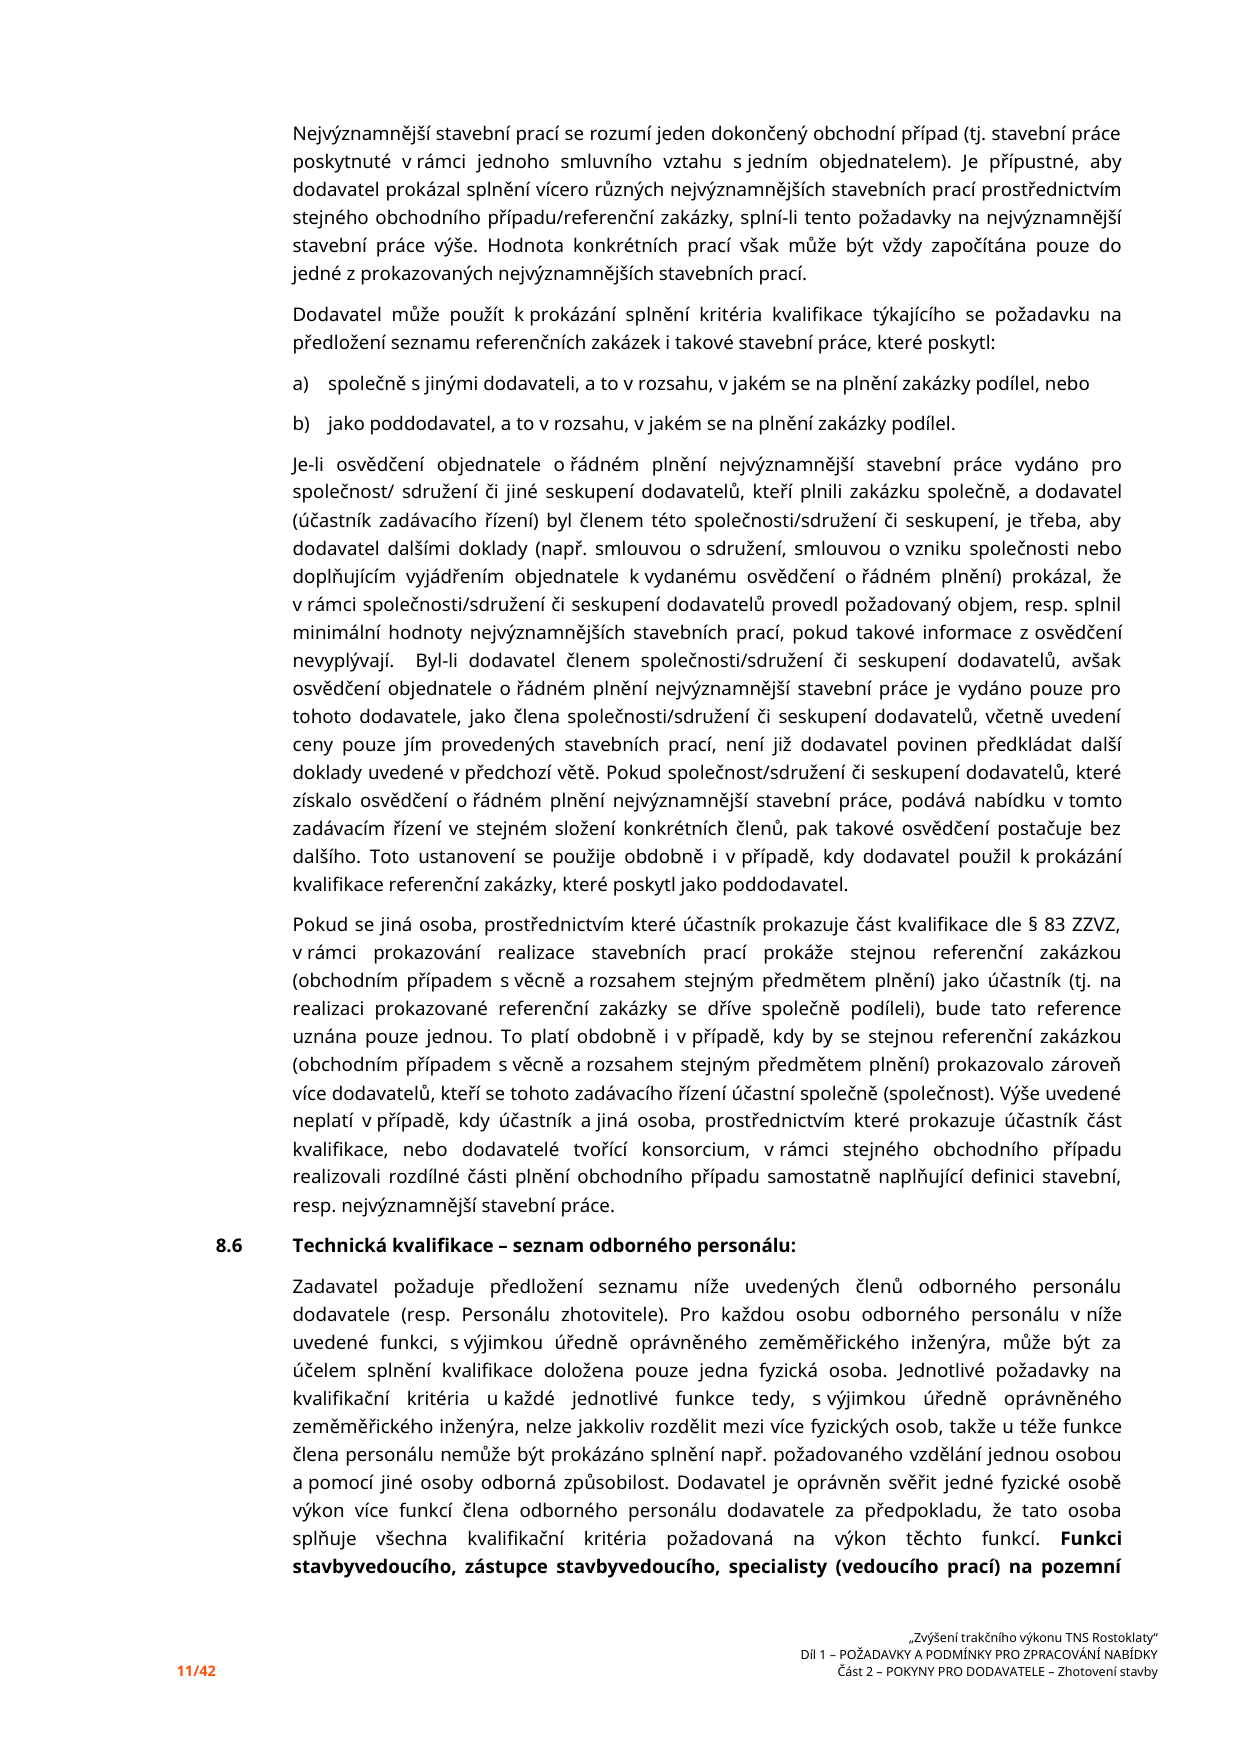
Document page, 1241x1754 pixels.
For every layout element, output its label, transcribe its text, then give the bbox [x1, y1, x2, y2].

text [292, 1273, 1122, 1579]
text Technická kvalifikace – seznam odborného personálu: [216, 1232, 1122, 1258]
text Pokud se jiná osoba, prostřednictvím které účastník prokazuje část kvalifikace dle § 83 ZZVZ, v rámci prokazování realizace stavebních prací prokáže stejnou referenční zakázkou (obchodním případem s věcně a rozsahem stejným předmětem plnění) jako účastník (tj. na realizaci prokazované referenční zakázky se dříve společně podíleli), bude tato reference uznána pouze jednou. To platí obdobně i v případě, kdy by se stejnou referenční zakázkou (obchodním případem s věcně a rozsahem stejným předmětem plnění) prokazovalo zároveň více dodavatelů, kteří se tohoto zadávacího řízení účastní společně (společnost). Výše uvedené neplatí v případě, kdy účastník a jiná osoba, prostřednictvím které prokazuje účastník část kvalifikace, nebo dodavatelé tvořící konsorcium, v rámci stejného obchodního případu realizovali rozdílné části plnění obchodního případu samostatně naplňující definici stavební, resp. nejvýznamnější stavební práce. [292, 912, 1122, 1217]
text Dodavatel může použít k prokázání splnění kritéria kvalifikace týkajícího se požadavku na předložení seznamu referenčních zakázek i takové stavební práce, které poskytl: [292, 301, 1122, 355]
text Nejvýznamnější stavební prací se rozumí jeden dokončený obchodní případ (tj. stavební práce poskytnuté v rámci jednoho smluvního vztahu s jedním objednatelem). Je přípustné, aby dodavatel prokázal splnění vícero různých nejvýznamnějších stavebních prací prostřednictvím stejného obchodního případu/referenční zakázky, splní-li tento požadavky na nejvýznamnější stavební práce výše. Hodnota konkrétních prací však může být vždy započítána pouze do jedné z prokazovaných nejvýznamnějších stavebních prací. [292, 121, 1122, 286]
text jako poddodavatel, a to v rozsahu, v jakém se na plnění zakázky podílel. [292, 410, 1122, 436]
list společně s jinými dodavateli, a to v rozsahu, v jakém se na plnění zakázky podílel, nebo [292, 370, 1122, 395]
text Je-li osvědčení objednatele o řádném plnění nejvýznamnější stavební práce vydáno pro společnost/ sdružení či jiné seskupení dodavatelů, kteří plnili zakázku společně, a dodavatel (účastník zadávacího řízení) byl členem této společnosti/sdružení či seskupení, je třeba, aby dodavatel dalšími doklady (např. smlouvou o sdružení, smlouvou o vzniku společnosti nebo doplňujícím vyjádřením objednatele k vydanému osvědčení o řádném plnění) prokázal, že v rámci společnosti/sdružení či seskupení dodavatelů provedl požadovaný objem, resp. splnil minimální hodnoty nejvýznamnějších stavebních prací, pokud takové informace z osvědčení nevyplývají. Byl-li dodavatel členem společnosti/sdružení či seskupení dodavatelů, avšak osvědčení objednatele o řádném plnění nejvýznamnější stavební práce je vydáno pouze pro tohoto dodavatele, jako člena společnosti/sdružení či seskupení dodavatelů, včetně uvedení ceny pouze jím provedených stavebních prací, není již dodavatel povinen předkládat další doklady uvedené v předchozí větě. Pokud společnost/sdružení či seskupení dodavatelů, které získalo osvědčení o řádném plnění nejvýznamnější stavební práce, podává nabídku v tomto zadávacím řízení ve stejném složení konkrétních členů, pak takové osvědčení postačuje bez dalšího. Toto ustanovení se použije obdobně i v případě, kdy dodavatel použil k prokázání kvalifikace referenční zakázky, které poskytl jako poddodavatel. [292, 451, 1122, 897]
